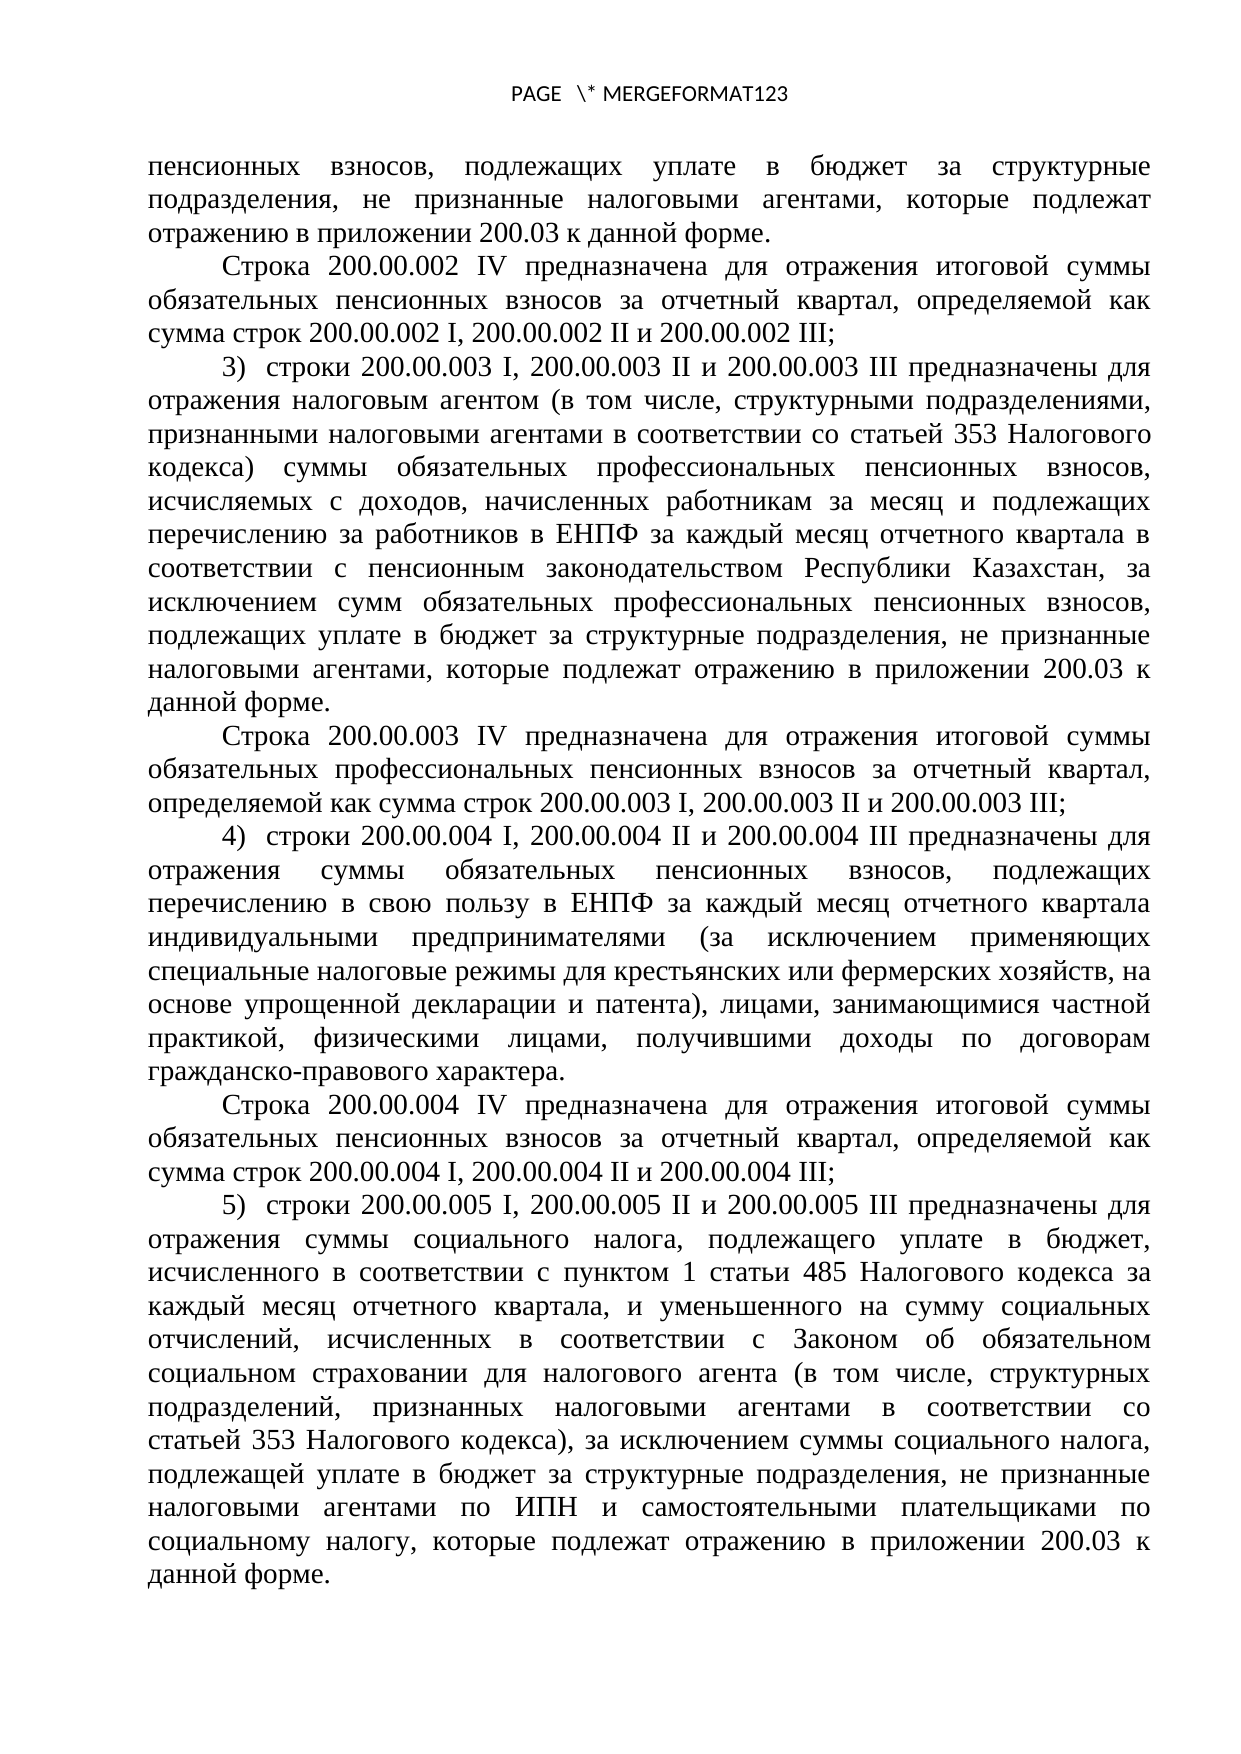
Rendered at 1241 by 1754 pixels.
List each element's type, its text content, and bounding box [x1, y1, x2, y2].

list строки 200.00.005 I, 200.00.005 II и 200.00.005 III предназначены для отражения суммы социального налога, подлежащего уплате в бюджет, исчисленного в соответствии с пунктом 1 статьи 485 Налогового кодекса за каждый месяц отчетного квартала, и уменьшенного на сумму социальных отчислений, исчисленных в соответствии с Законом об обязательном социальном страховании для налогового агента (в том числе, структурных подразделений, признанных налоговыми агентами в соответствии со статьей 353 Налогового кодекса), за исключением суммы социального налога, подлежащей уплате в бюджет за структурные подразделения, не признанные налоговыми агентами по ИПН и самостоятельными плательщиками по социальному налогу, которые подлежат отражению в приложении 200.03 к данной форме. [148, 1187, 1152, 1590]
text Строка 200.00.002 IV предназначена для отражения итоговой суммы обязательных пенсионных взносов за отчетный квартал, определяемой как сумма строк 200.00.002 I, 200.00.002 II и 200.00.002 III; [148, 248, 1152, 349]
list строки 200.00.003 I, 200.00.003 II и 200.00.003 III предназначены для отражения налоговым агентом (в том числе, структурными подразделениями, признанными налоговыми агентами в соответствии со статьей 353 Налогового кодекса) суммы обязательных профессиональных пенсионных взносов, исчисляемых с доходов, начисленных работникам за месяц и подлежащих перечислению за работников в ЕНПФ за каждый месяц отчетного квартала в соответствии с пенсионным законодательством Республики Казахстан, за исключением сумм обязательных профессиональных пенсионных взносов, подлежащих уплате в бюджет за структурные подразделения, не признанные налоговыми агентами, которые подлежат отражению в приложении 200.03 к данной форме. [148, 349, 1152, 718]
text Строка 200.00.004 IV предназначена для отражения итоговой суммы обязательных пенсионных взносов за отчетный квартал, определяемой как сумма строк 200.00.004 I, 200.00.004 II и 200.00.004 III; [148, 1087, 1152, 1187]
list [148, 148, 1152, 248]
text Строка 200.00.003 IV предназначена для отражения итоговой суммы обязательных профессиональных пенсионных взносов за отчетный квартал, определяемой как сумма строк 200.00.003 I, 200.00.003 II и 200.00.003 III; [148, 718, 1152, 818]
list строки 200.00.004 I, 200.00.004 II и 200.00.004 III предназначены для отражения суммы обязательных пенсионных взносов, подлежащих перечислению в свою пользу в ЕНПФ за каждый месяц отчетного квартала индивидуальными предпринимателями (за исключением применяющих специальные налоговые режимы для крестьянских или фермерских хозяйств, на основе упрощенной декларации и патента), лицами, занимающимися частной практикой, физическими лицами, получившими доходы по договорам гражданско-правового характера. [148, 818, 1152, 1087]
